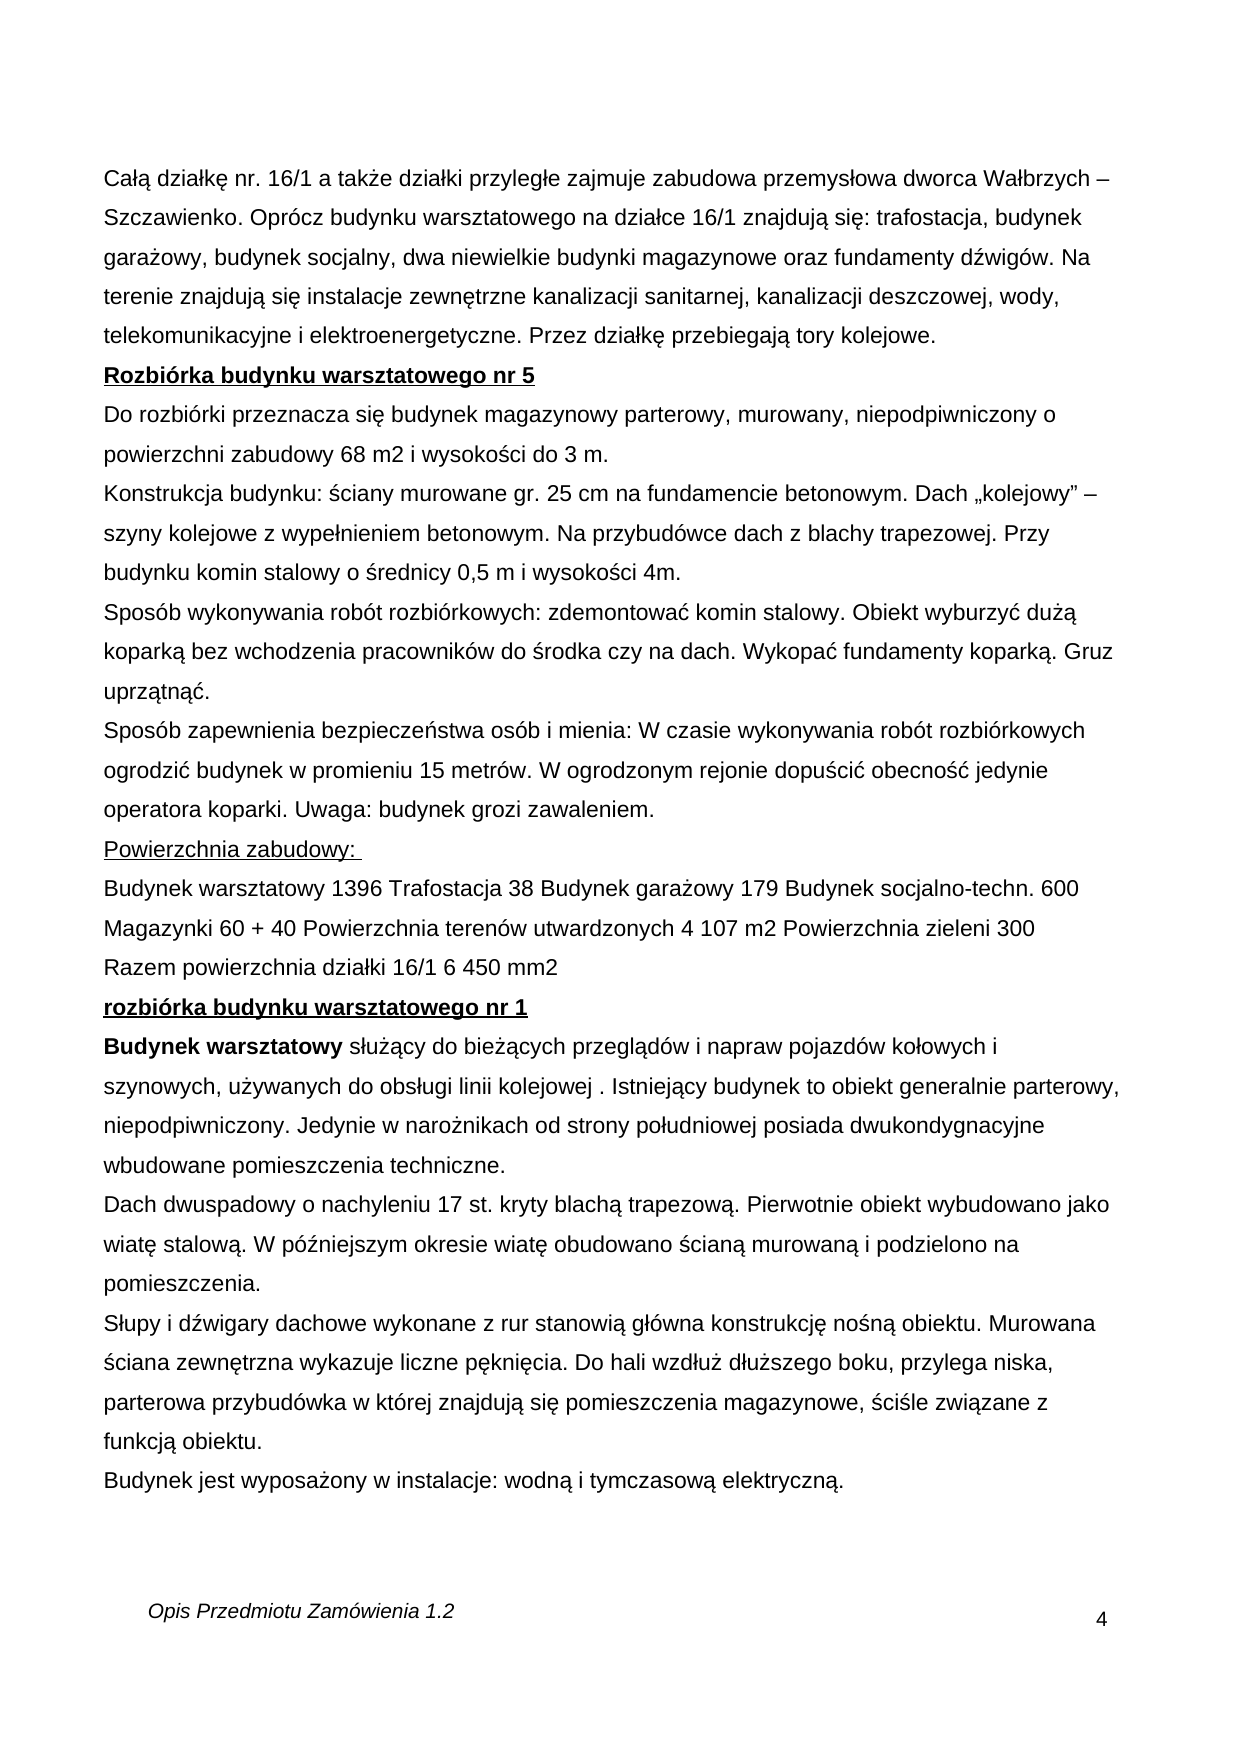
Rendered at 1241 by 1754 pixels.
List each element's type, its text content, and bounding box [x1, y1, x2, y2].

text Sposób wykonywania robót rozbiórkowych: zdemontować komin stalowy. Obiekt wyburzyć dużą koparką bez wchodzenia pracowników do środka czy na dach. Wykopać fundamenty koparką. Gruz uprzątnąć. [103, 599, 1122, 704]
text Rozbiórka budynku warsztatowego nr 5 [103, 362, 1122, 388]
text rozbiórka budynku warsztatowego nr 1 [103, 994, 1122, 1020]
text Budynek jest wyposażony w instalacje: wodną i tymczasową elektryczną. [103, 1467, 1122, 1494]
text Dach dwuspadowy o nachyleniu 17 st. kryty blachą trapezową. Pierwotnie obiekt wybudowano jako wiatę stalową. W późniejszym okresie wiatę obudowano ścianą murowaną i podzielono na pomieszczenia. [103, 1191, 1122, 1296]
text Słupy i dźwigary dachowe wykonane z rur stanowią główna konstrukcję nośną obiektu. Murowana ściana zewnętrzna wykazuje liczne pęknięcia. Do hali wzdłuż dłuższego boku, przylega niska, parterowa przybudówka w której znajdują się pomieszczenia magazynowe, ściśle związane z funkcją obiektu. [103, 1309, 1122, 1454]
text Razem powierzchnia działki 16/1 6 450 mm2 [103, 954, 1122, 981]
text Magazynki 60 + 40 Powierzchnia terenów utwardzonych 4 107 m2 Powierzchnia zieleni 300 [103, 915, 1122, 941]
text Powierzchnia zabudowy: [103, 836, 1122, 862]
text Do rozbiórki przeznacza się budynek magazynowy parterowy, murowany, niepodpiwniczony o powierzchni zabudowy 68 m2 i wysokości do 3 m. [103, 401, 1122, 467]
text Budynek warsztatowy służący do bieżących przeglądów i napraw pojazdów kołowych i szynowych, używanych do obsługi linii kolejowej . Istniejący budynek to obiekt generalnie parterowy, niepodpiwniczony. Jedynie w narożnikach od strony południowej posiada dwukondygnacyjne wbudowane pomieszczenia techniczne. [103, 1033, 1122, 1178]
text Konstrukcja budynku: ściany murowane gr. 25 cm na fundamencie betonowym. Dach „kolejowy” – szyny kolejowe z wypełnieniem betonowym. Na przybudówce dach z blachy trapezowej. Przy budynku komin stalowy o średnicy 0,5 m i wysokości 4m. [103, 480, 1122, 586]
text Budynek warsztatowy 1396 Trafostacja 38 Budynek garażowy 179 Budynek socjalno-techn. 600 [103, 875, 1122, 902]
text Sposób zapewnienia bezpieczeństwa osób i mienia: W czasie wykonywania robót rozbiórkowych ogrodzić budynek w promieniu 15 metrów. W ogrodzonym rejonie dopuścić obecność jedynie operatora koparki. Uwaga: budynek grozi zawaleniem. [103, 717, 1122, 823]
text Całą działkę nr. 16/1 a także działki przyległe zajmuje zabudowa przemysłowa dworca Wałbrzych –Szczawienko. Oprócz budynku warsztatowego na działce 16/1 znajdują się: trafostacja, budynek garażowy, budynek socjalny, dwa niewielkie budynki magazynowe oraz fundamenty dźwigów. Na terenie znajdują się instalacje zewnętrzne kanalizacji sanitarnej, kanalizacji deszczowej, wody, telekomunikacyjne i elektroenergetyczne. Przez działkę przebiegają tory kolejowe. [103, 164, 1122, 349]
